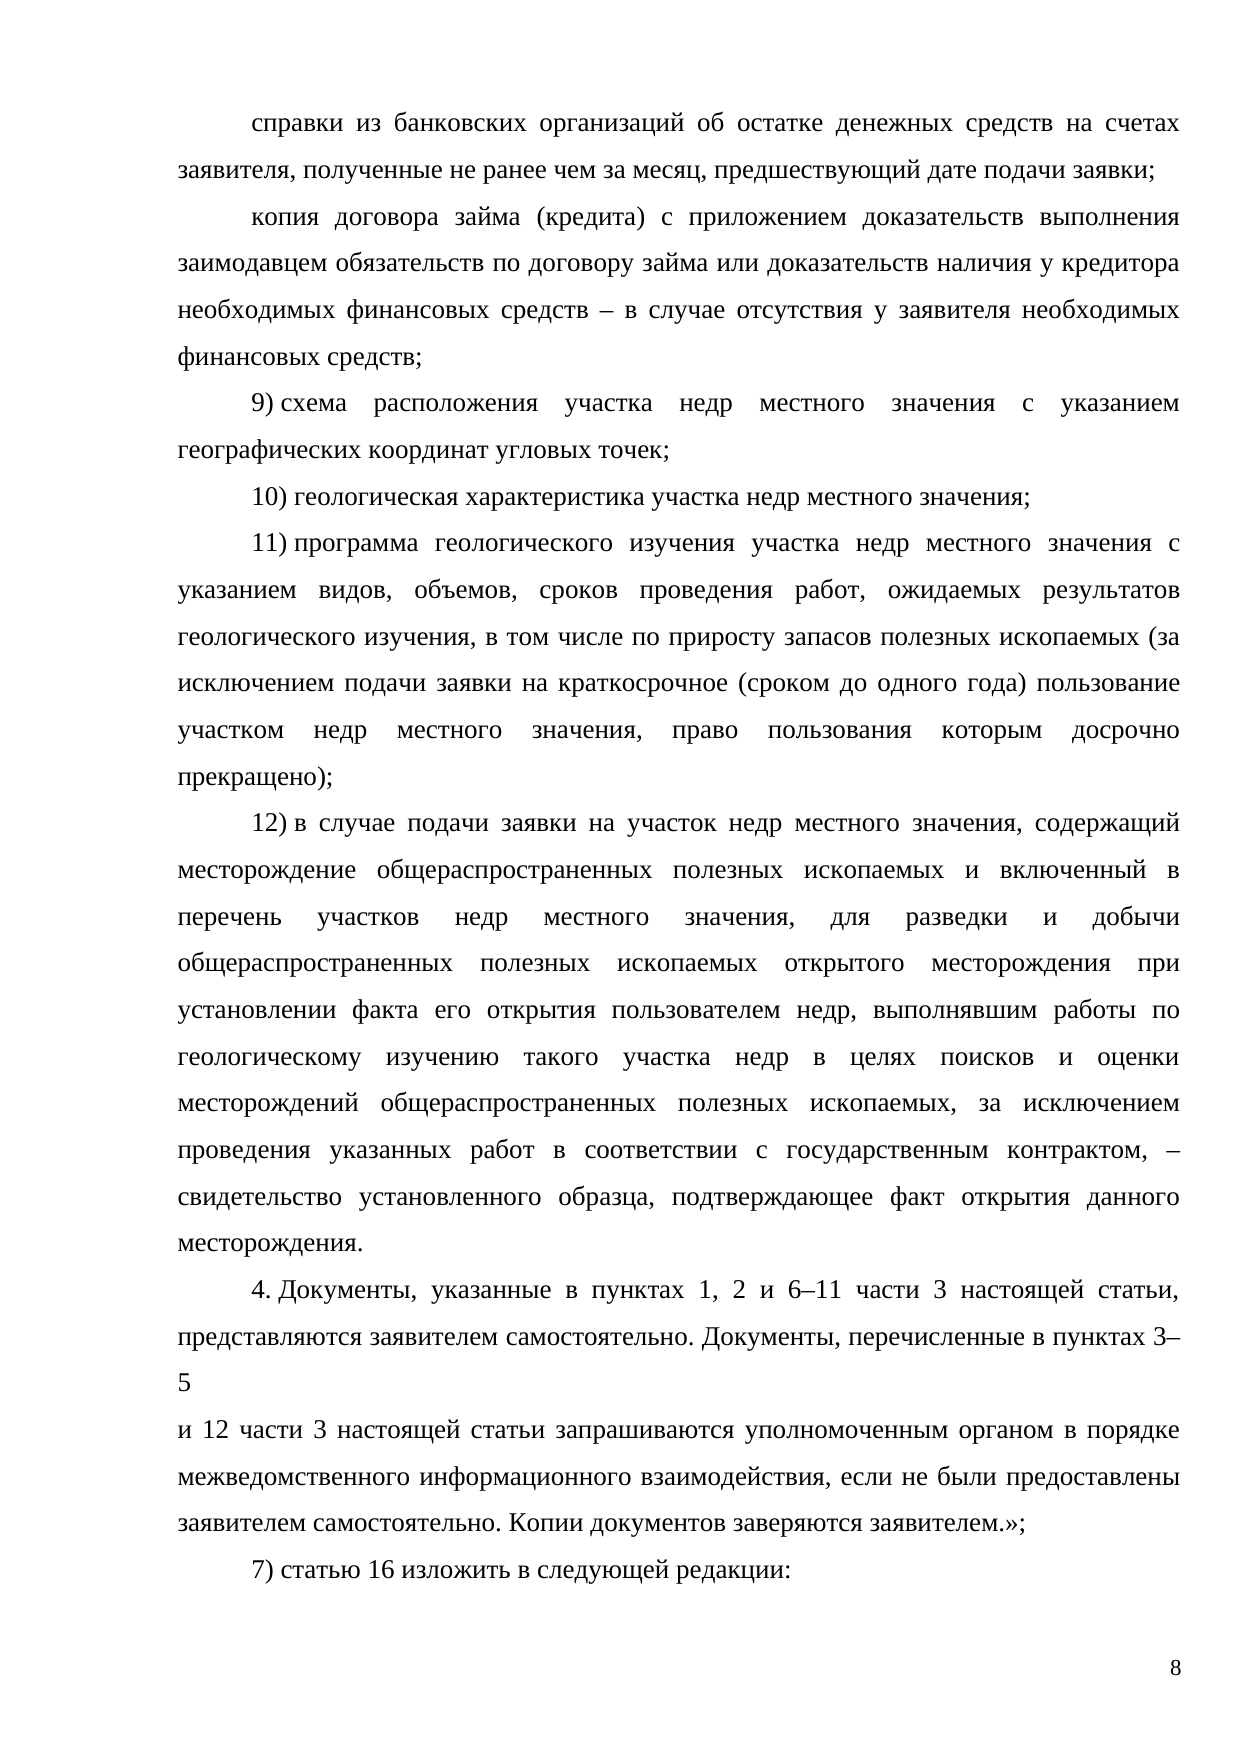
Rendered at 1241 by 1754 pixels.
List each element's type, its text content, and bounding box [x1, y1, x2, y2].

text 11) программа геологического изучения участка недр местного значения с указанием видов, объемов, сроков проведения работ, ожидаемых результатов геологического изучения, в том числе по приросту запасов полезных ископаемых (за исключением подачи заявки на краткосрочное (сроком до одного года) пользование участком недр местного значения, право пользования которым досрочно прекращено); [177, 526, 1181, 791]
text справки из банковских организаций об остатке денежных средств на счетах заявителя, полученные не ранее чем за месяц, предшествующий дате подачи заявки; [177, 106, 1181, 184]
text 9) схема расположения участка недр местного значения с указанием географических координат угловых точек; [177, 386, 1181, 464]
text 7) статью 16 изложить в следующей редакции: [177, 1553, 1181, 1584]
text 12) в случае подачи заявки на участок недр местного значения, содержащий месторождение общераспространенных полезных ископаемых и включенный в перечень участков недр местного значения, для разведки и добычи общераспространенных полезных ископаемых открытого месторождения при установлении факта его открытия пользователем недр, выполнявшим работы по геологическому изучению такого участка недр в целях поисков и оценки месторождений общераспространенных полезных ископаемых, за исключением проведения указанных работ в соответствии с государственным контрактом, – свидетельство установленного образца, подтверждающее факт открытия данного месторождения. [177, 806, 1181, 1257]
text копия договора займа (кредита) с приложением доказательств выполнения заимодавцем обязательств по договору займа или доказательств наличия у кредитора необходимых финансовых средств – в случае отсутствия у заявителя необходимых финансовых средств; [177, 200, 1181, 371]
text 4. Документы, указанные в пунктах 1, 2 и 6–11 части 3 настоящей статьи, представляются заявителем самостоятельно. Документы, перечисленные в пунктах 3–5 и 12 части 3 настоящей статьи запрашиваются уполномоченным органом в порядке межведомственного информационного взаимодействия, если не были предоставлены заявителем самостоятельно. Копии документов заверяются заявителем.»; [177, 1273, 1181, 1537]
text 10) геологическая характеристика участка недр местного значения; [177, 480, 1181, 511]
